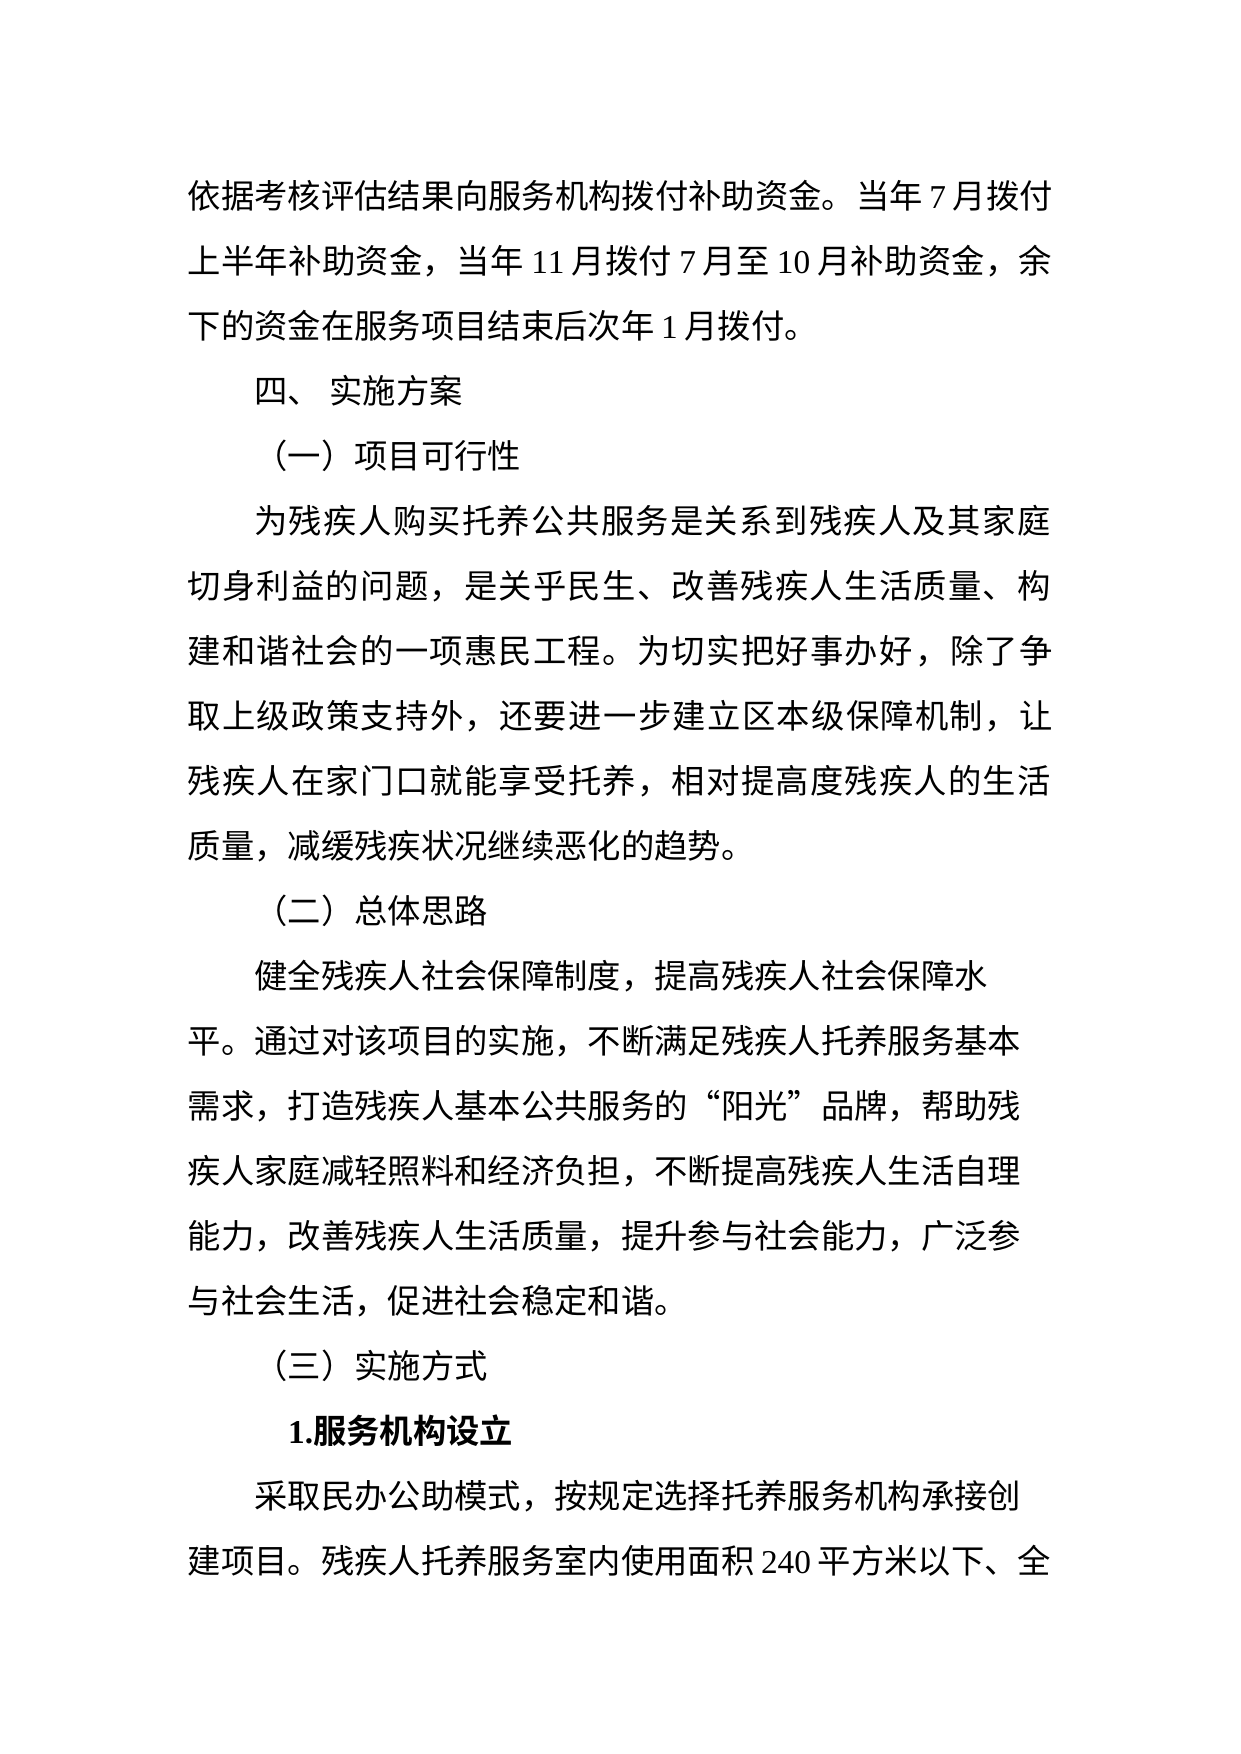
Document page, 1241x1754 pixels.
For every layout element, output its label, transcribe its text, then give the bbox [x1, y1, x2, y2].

list （三）实施方式 [187, 1332, 1053, 1397]
list 实施方案 [254, 357, 1053, 422]
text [187, 162, 1053, 357]
text 健全残疾人社会保障制度，提高残疾人社会保障水平。通过对该项目的实施，不断满足残疾人托养服务基本需求，打造残疾人基本公共服务的“阳光”品牌，帮助残疾人家庭减轻照料和经济负担，不断提高残疾人生活自理能力，改善残疾人生活质量，提升参与社会能力，广泛参与社会生活，促进社会稳定和谐。 [187, 942, 1053, 1332]
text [187, 1462, 1053, 1592]
list （一）项目可行性 [187, 422, 1053, 487]
list （二）总体思路 [187, 877, 1053, 942]
text 1.服务机构设立 [187, 1397, 1053, 1462]
list 为残疾人购买托养公共服务是关系到残疾人及其家庭切身利益的问题，是关乎民生、改善残疾人生活质量、构建和谐社会的一项惠民工程。为切实把好事办好，除了争取上级政策支持外，还要进一步建立区本级保障机制，让残疾人在家门口就能享受托养，相对提高度残疾人的生活质量，减缓残疾状况继续恶化的趋势。 [187, 487, 1053, 877]
